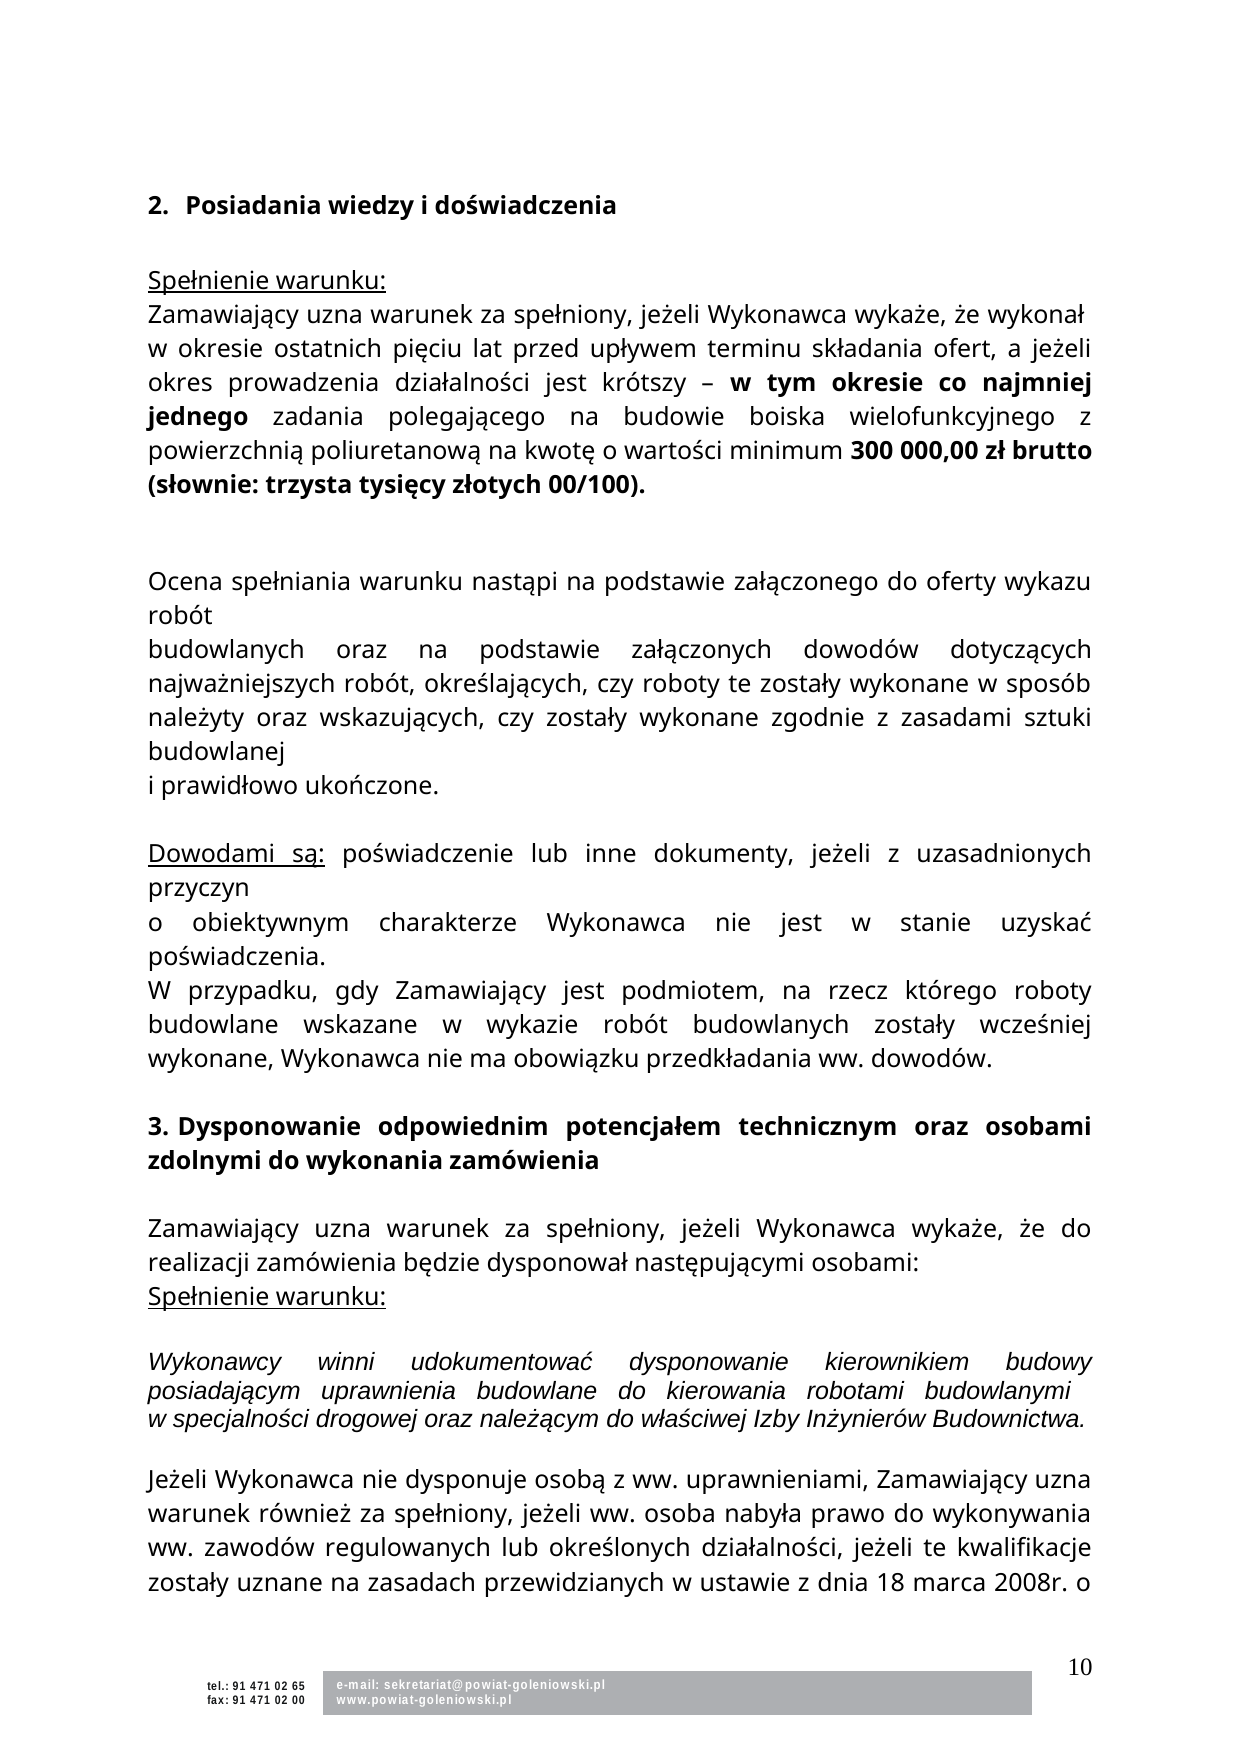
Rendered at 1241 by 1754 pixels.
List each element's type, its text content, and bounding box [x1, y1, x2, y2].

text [148, 1462, 1093, 1598]
text budowlanych oraz na podstawie załączonych dowodów dotyczących najważniejszych robót, określających, czy roboty te zostały wykonane w sposób należyty oraz wskazujących, czy zostały wykonane zgodnie z zasadami sztuki budowlanej i prawidłowo ukończone. [148, 632, 1093, 802]
text Ocena spełniania warunku nastąpi na podstawie załączonego do oferty wykazu robót [148, 563, 1093, 632]
text Spełnienie warunku: [148, 1279, 1093, 1313]
text Zamawiający uzna warunek za spełniony, jeżeli Wykonawca wykaże, że wykonał w okresie ostatnich pięciu lat przed upływem terminu składania ofert, a jeżeli okres prowadzenia działalności jest krótszy – w tym okresie co najmniej jednego zadania polegającego na budowie boiska wielofunkcyjnego z powierzchnią poliuretanową na kwotę o wartości minimum 300 000,00 zł brutto (słownie: trzysta tysięcy złotych 00/100). [148, 296, 1093, 501]
text 3. Dysponowanie odpowiednim potencjałem technicznym oraz osobami zdolnymi do wykonania zamówienia [148, 1108, 1093, 1177]
text Wykonawcy winni udokumentować dysponowanie kierownikiem budowy posiadającym uprawnienia budowlane do kierowania robotami budowlanymi w specjalności drogowej oraz należącym do właściwej Izby Inżynierów Budownictwa. [148, 1347, 1093, 1433]
text Spełnienie warunku: [148, 262, 1093, 296]
text Dowodami są: poświadczenie lub inne dokumenty, jeżeli z uzasadnionych przyczyn o obiektywnym charakterze Wykonawca nie jest w stanie uzyskać poświadczenia. [148, 836, 1093, 972]
list Posiadania wiedzy i doświadczenia [148, 188, 1093, 222]
text Zamawiający uzna warunek za spełniony, jeżeli Wykonawca wykaże, że do realizacji zamówienia będzie dysponował następującymi osobami: [148, 1211, 1093, 1279]
text W przypadku, gdy Zamawiający jest podmiotem, na rzecz którego roboty budowlane wskazane w wykazie robót budowlanych zostały wcześniej wykonane, Wykonawca nie ma obowiązku przedkładania ww. dowodów. [148, 972, 1093, 1074]
